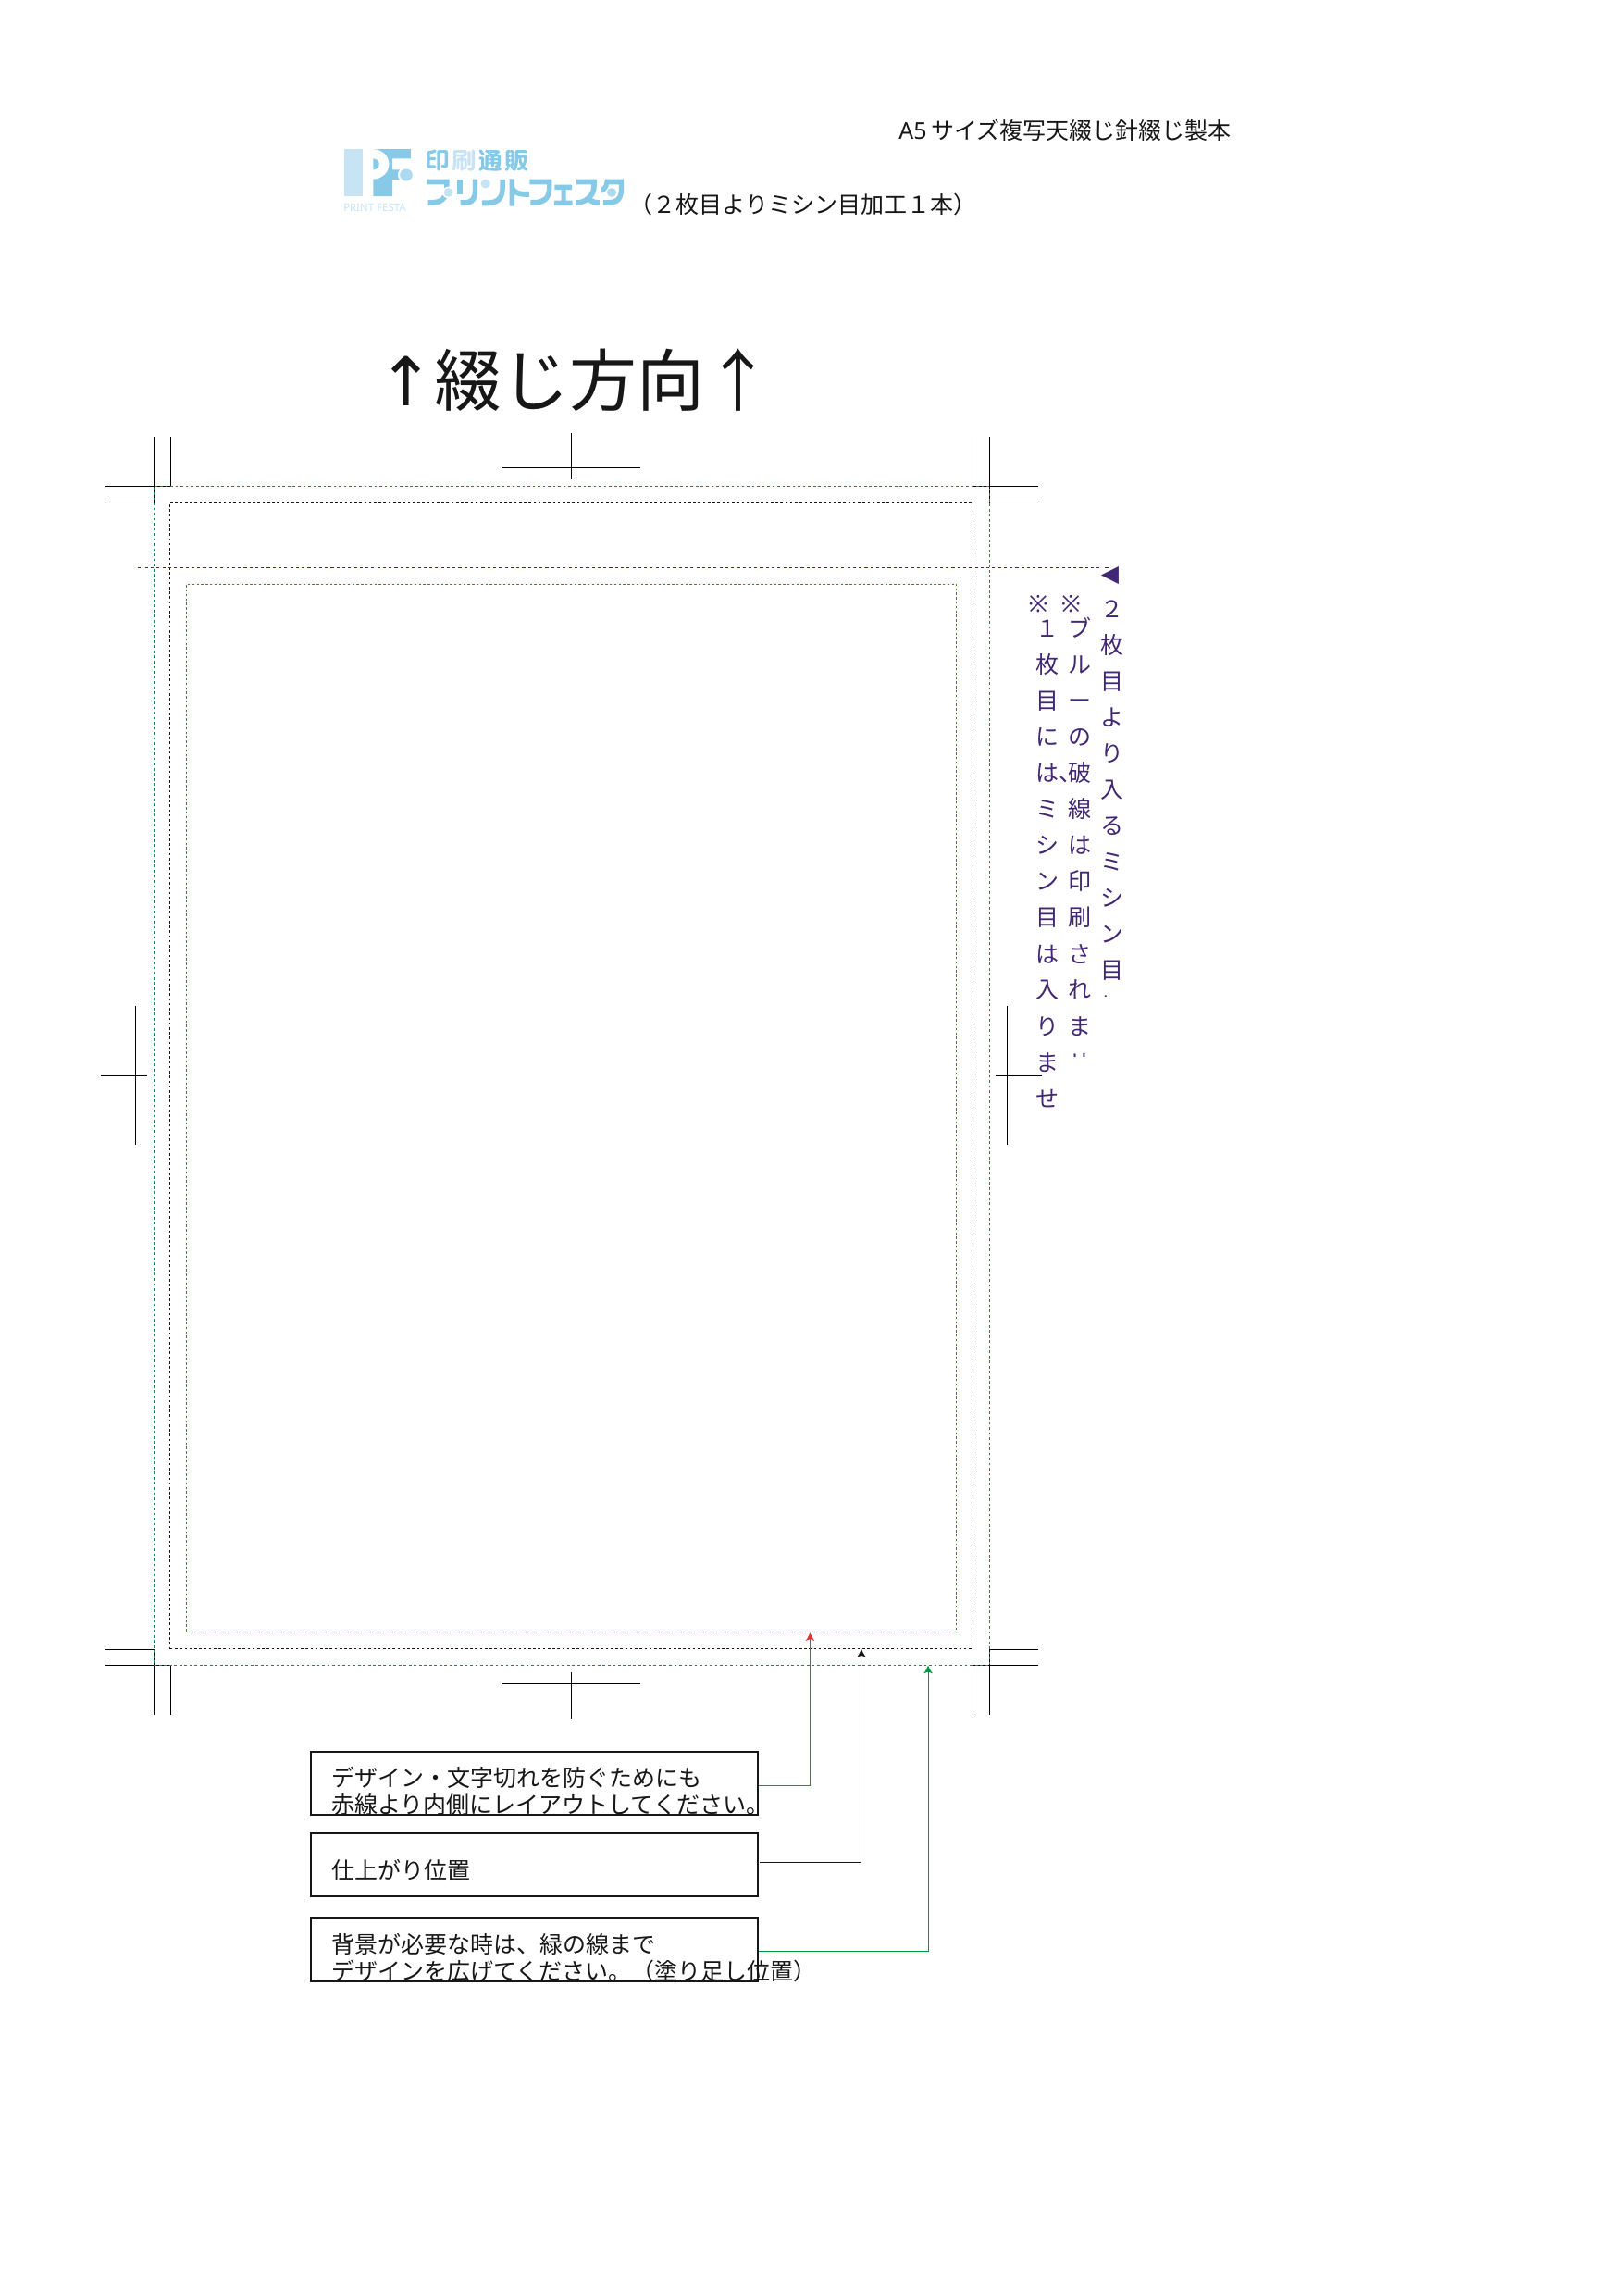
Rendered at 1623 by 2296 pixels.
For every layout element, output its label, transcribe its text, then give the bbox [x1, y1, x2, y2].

text A5サイズ複写天綴じ針綴じ製本 [152, 113, 1232, 146]
text （２枚目よりミシン目加工１本） [139, 149, 1181, 220]
subtitle ↑綴じ方向↑ [378, 327, 1484, 425]
